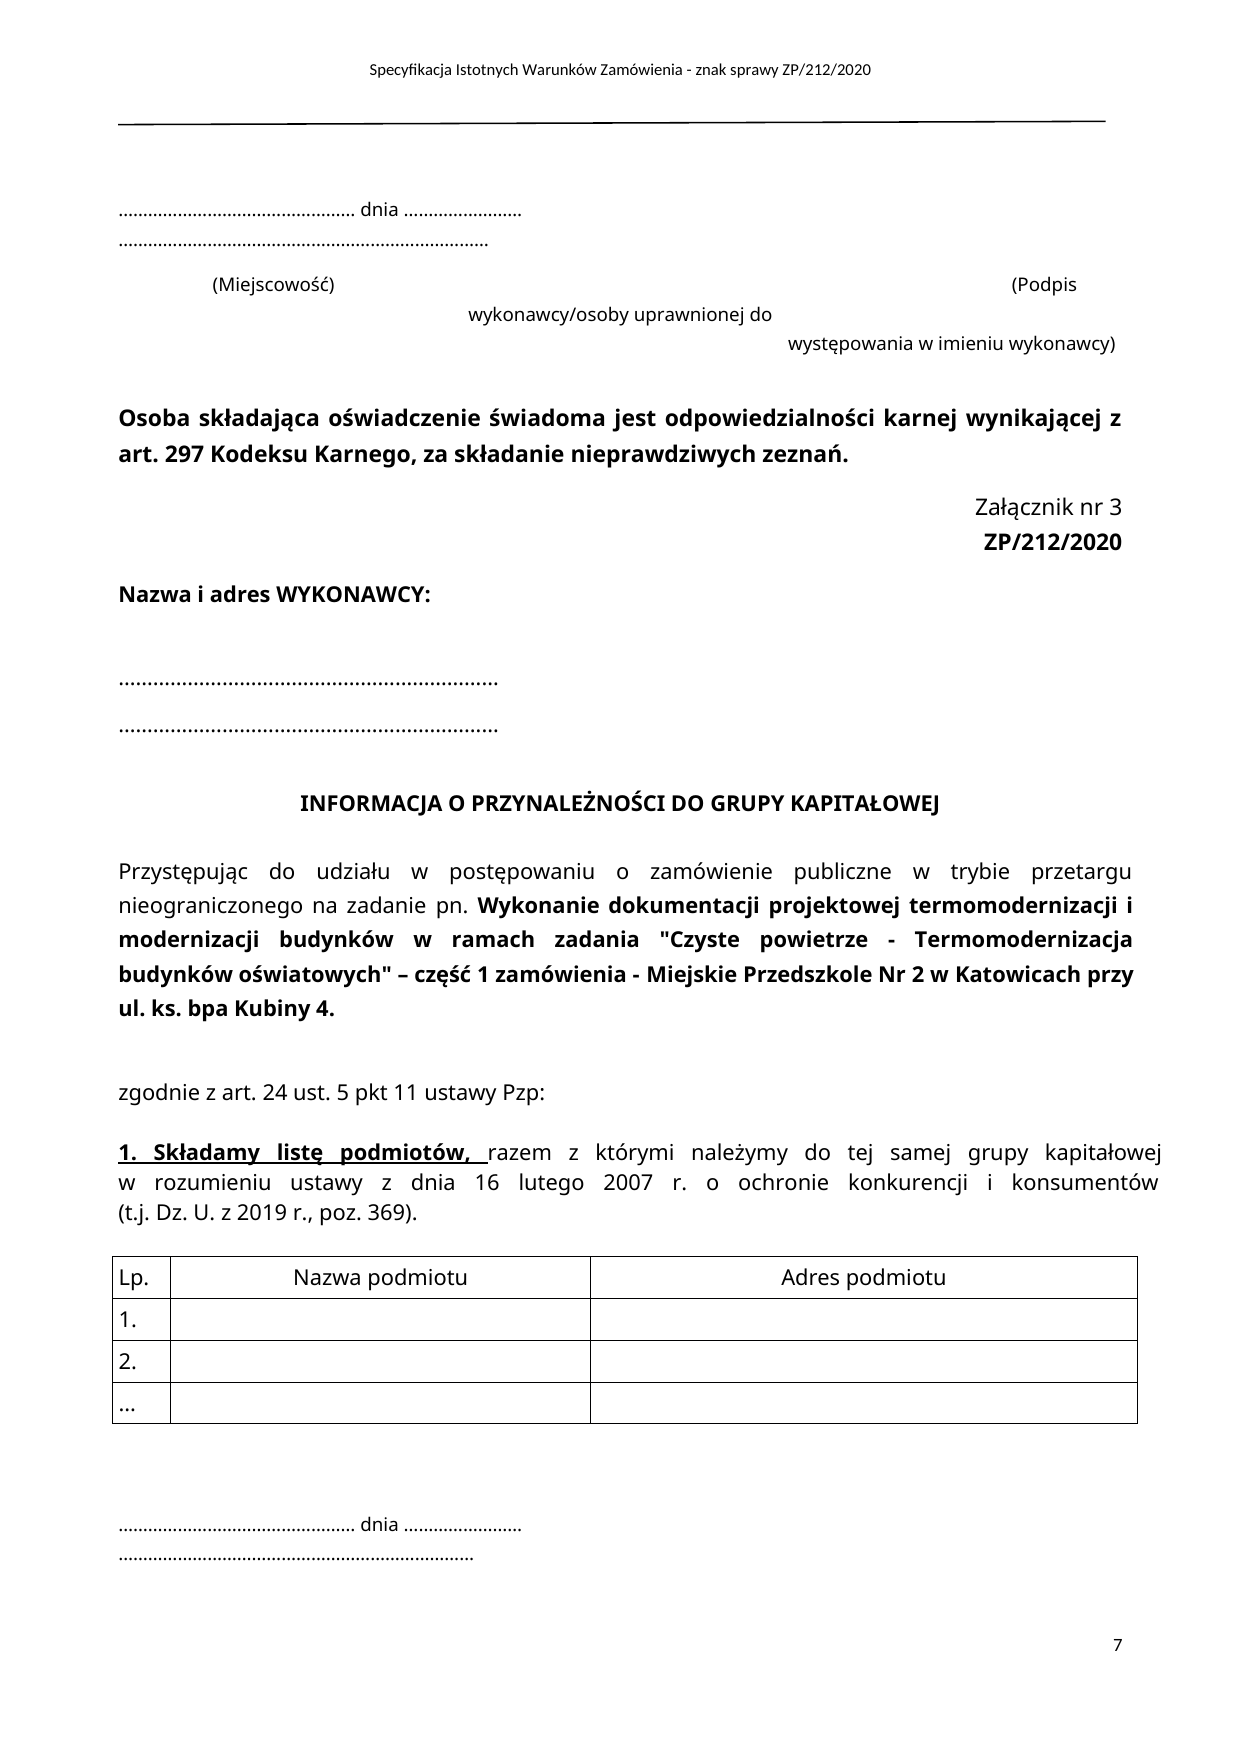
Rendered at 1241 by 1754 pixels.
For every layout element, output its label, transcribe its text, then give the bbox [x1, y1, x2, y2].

table_header Adres podmiotu [591, 1257, 1137, 1298]
table_cell [591, 1341, 1137, 1381]
table_header Nazwa podmiotu [171, 1257, 590, 1298]
text ………………………………………………………… [118, 708, 1122, 738]
table_cell 2. [113, 1341, 170, 1381]
table_cell [171, 1299, 590, 1340]
text INFORMACJA O PRZYNALEŻNOŚCI DO GRUPY KAPITAŁOWEJ [118, 788, 1122, 818]
text Przystępując do udziału w postępowaniu o zamówienie publiczne w trybie przetargu nieograniczonego na zadanie pn. Wykonanie dokumentacji projektowej termomodernizacji i modernizacji budynków w ramach zadania "Czyste powietrze - Termomodernizacja budynków oświatowych" – część 1 zamówienia - Miejskie Przedszkole Nr 2 w Katowicach przy ul. ks. bpa Kubiny 4. [118, 856, 1134, 1023]
table_cell [171, 1341, 590, 1381]
text Nazwa i adres WYKONAWCY: [118, 579, 1122, 609]
text 1. Składamy listę podmiotów, razem z którymi należymy do tej samej grupy kapitałowej w rozumieniu ustawy z dnia 16 lutego 2007 r. o ochronie konkurencji i konsumentów (t.j. Dz. U. z 2019 r., poz. 369). [118, 1137, 1180, 1226]
table_cell [591, 1383, 1137, 1423]
text Załącznik nr 3 [118, 490, 1122, 522]
text ………………………………………………………… [118, 662, 1122, 692]
text ………………………………………… dnia …………………… ……………………………………………………………… [118, 1511, 1122, 1566]
text Osoba składająca oświadczenie świadoma jest odpowiedzialności karnej wynikającej z art. 297 Kodeksu Karnego, za składanie nieprawdziwych zeznań. [118, 402, 1122, 469]
table_cell [171, 1383, 590, 1423]
text ………………………………………… dnia …………………… ………………………………………………………………… [118, 197, 1122, 251]
table_cell ... [113, 1383, 170, 1423]
table_cell [591, 1299, 1137, 1340]
text (Miejscowość) (Podpis wykonawcy/osoby uprawnionej do występowania w imieniu wykonawcy) [118, 272, 1122, 356]
text zgodnie z art. 24 ust. 5 pkt 11 ustawy Pzp: [118, 1077, 1122, 1107]
table_header Lp. [113, 1257, 170, 1298]
table_cell 1. [113, 1299, 170, 1340]
text ZP/212/2020 [118, 526, 1122, 558]
